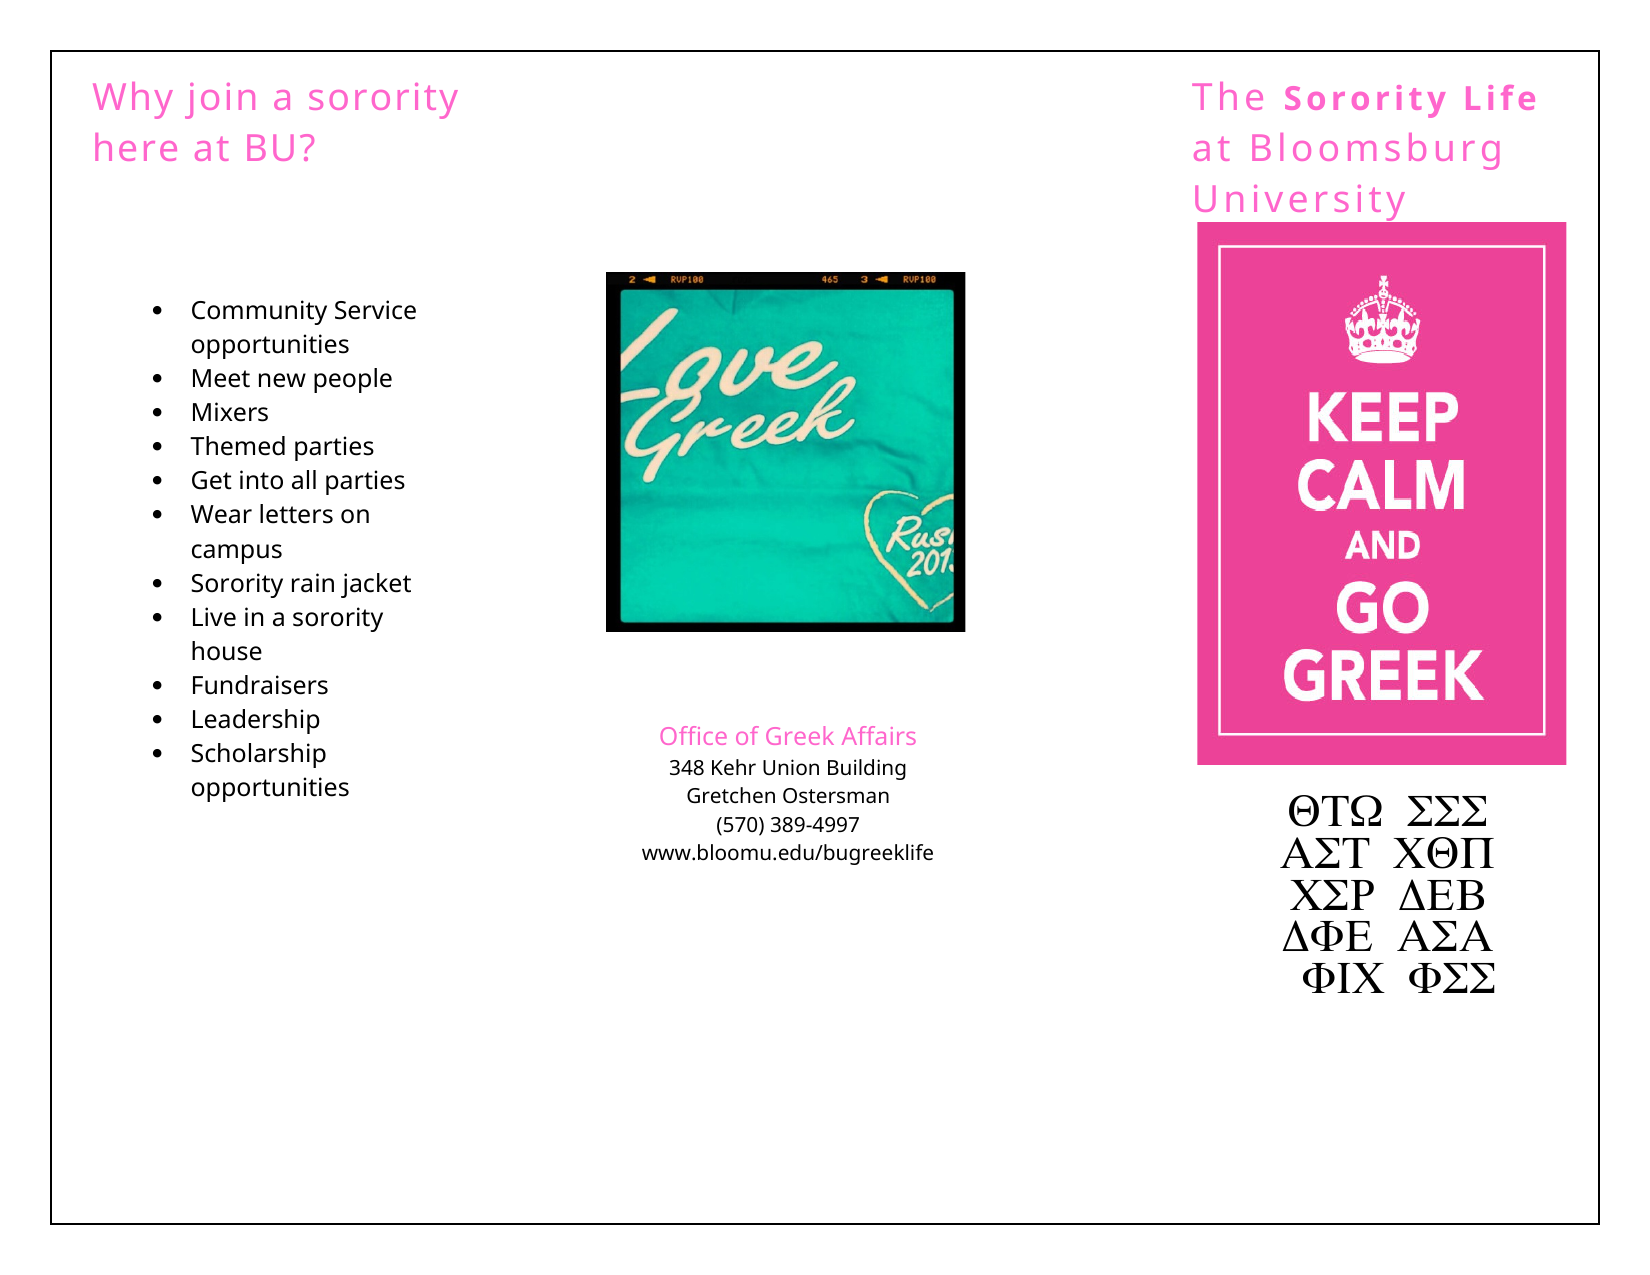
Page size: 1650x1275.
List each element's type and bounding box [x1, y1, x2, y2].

picture [1197, 222, 1567, 765]
picture [606, 272, 966, 632]
